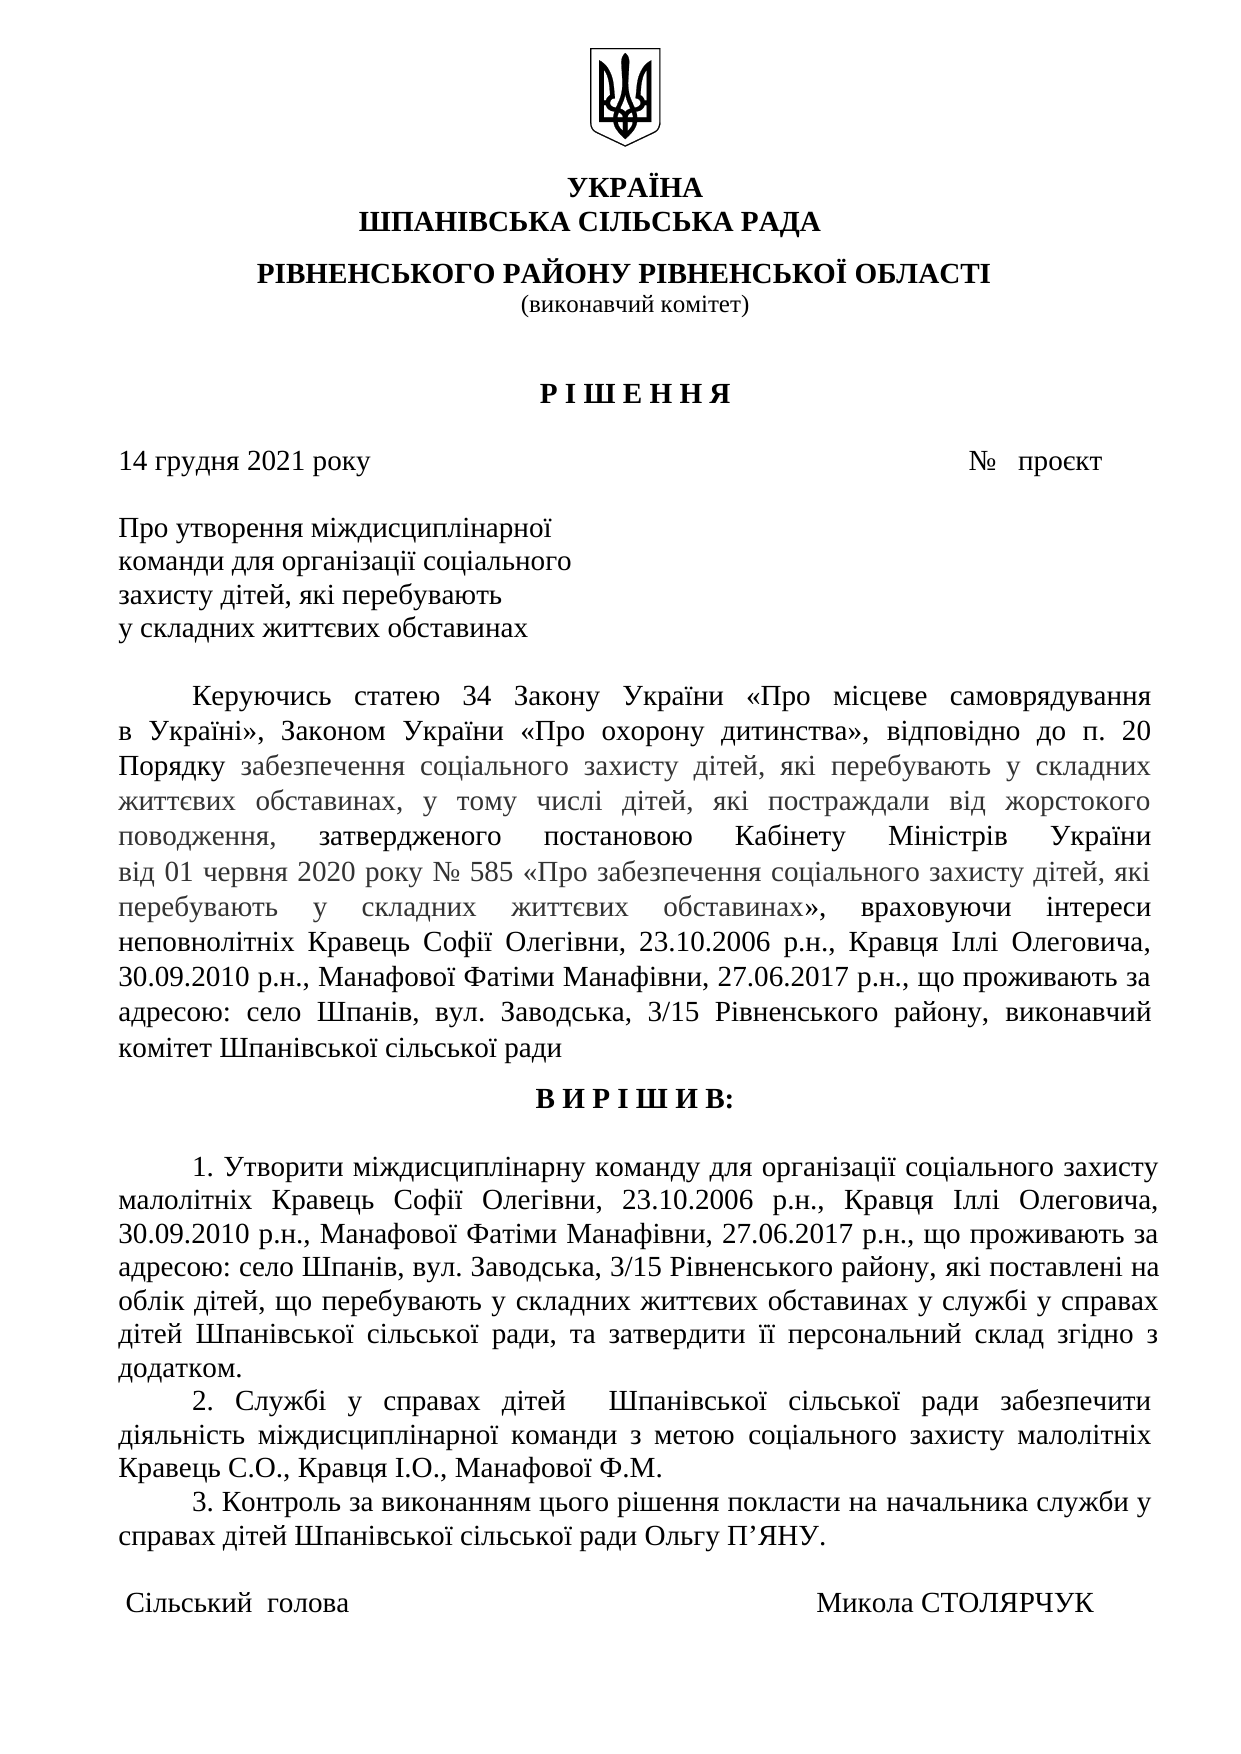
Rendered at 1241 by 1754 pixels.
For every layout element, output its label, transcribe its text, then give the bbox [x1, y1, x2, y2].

text Україна [118, 171, 1152, 204]
list ШПАНІВСЬКА сільська рада [28, 204, 1152, 238]
text захисту дітей, які перебувають [118, 577, 1152, 611]
text 14 грудня 2021 року № проєкт [118, 443, 1152, 476]
text (виконавчий комітет) [118, 289, 1152, 318]
text 3. Контроль за виконанням цього рішення покласти на начальника служби у справах дітей Шпанівської сільської ради Ольгу П’ЯНУ. [118, 1484, 1152, 1551]
text РІВНЕНСЬКОГО РАЙОНУ РІВНЕНСЬКОЇ ОБЛАСТІ [118, 256, 1152, 289]
text Р І Ш Е Н Н Я [118, 376, 1152, 409]
text команди для організації соціального [118, 543, 1152, 577]
text В И Р І Ш И В: [118, 1082, 1152, 1115]
text Сільський голова Микола СТОЛЯРЧУК [118, 1585, 1152, 1618]
text 2. Службі у справах дітей Шпанівської сільської ради забезпечити діяльність міждисциплінарної команди з метою соціального захисту малолітніх Кравець С.О., Кравця І.О., Манафової Ф.М. [118, 1383, 1152, 1484]
text 1. Утворити міждисциплінарну команду для організації соціального захисту малолітніх Кравець Софії Олегівни, 23.10.2006 р.н., Кравця Іллі Олеговича, 30.09.2010 р.н., Манафової Фатіми Манафівни, 27.06.2017 р.н., що проживають за адресою: село Шпанів, вул. Заводська, 3/15 Рівненського району, які поставлені на облік дітей, що перебувають у складних життєвих обставинах у службі у справах дітей Шпанівської сільської ради, та затвердити її персональний склад згідно з додатком. [118, 1149, 1159, 1383]
text Керуючись статею 34 Закону України «Про місцеве самоврядування в Україні», Законом України «Про охорону дитинства», відповідно до п. 20 Порядку забезпечення соціального захисту дітей, які перебувають у складних життєвих обставинах, у тому числі дітей, які постраждали від жорстокого поводження, затвердженого постановою Кабінету Міністрів України від 01 червня 2020 року № 585 «Про забезпечення соціального захисту дітей, які перебувають у складних життєвих обставинах», враховуючи інтереси неповнолітніх Кравець Софії Олегівни, 23.10.2006 р.н., Кравця Іллі Олеговича, 30.09.2010 р.н., Манафової Фатіми Манафівни, 27.06.2017 р.н., що проживають за адресою: село Шпанів, вул. Заводська, 3/15 Рівненського району, виконавчий комітет Шпанівської сільської ради [118, 678, 1152, 783]
text у складних життєвих обставинах [118, 611, 1152, 644]
text Керуючись статею 34 Закону України «Про місцеве самоврядування в Україні», Законом України «Про охорону дитинства», відповідно до п. 20 Порядку забезпечення соціального захисту дітей, які перебувають у складних життєвих обставинах, у тому числі дітей, які постраждали від жорстокого поводження, затвердженого постановою Кабінету Міністрів України від 01 червня 2020 року № 585 «Про забезпечення соціального захисту дітей, які перебувають у складних життєвих обставинах», враховуючи інтереси неповнолітніх Кравець Софії Олегівни, 23.10.2006 р.н., Кравця Іллі Олеговича, 30.09.2010 р.н., Манафової Фатіми Манафівни, 27.06.2017 р.н., що проживають за адресою: село Шпанів, вул. Заводська, 3/15 Рівненського району, виконавчий комітет Шпанівської сільської ради [118, 887, 1152, 1063]
text Про утворення міждисциплінарної [118, 510, 1152, 543]
